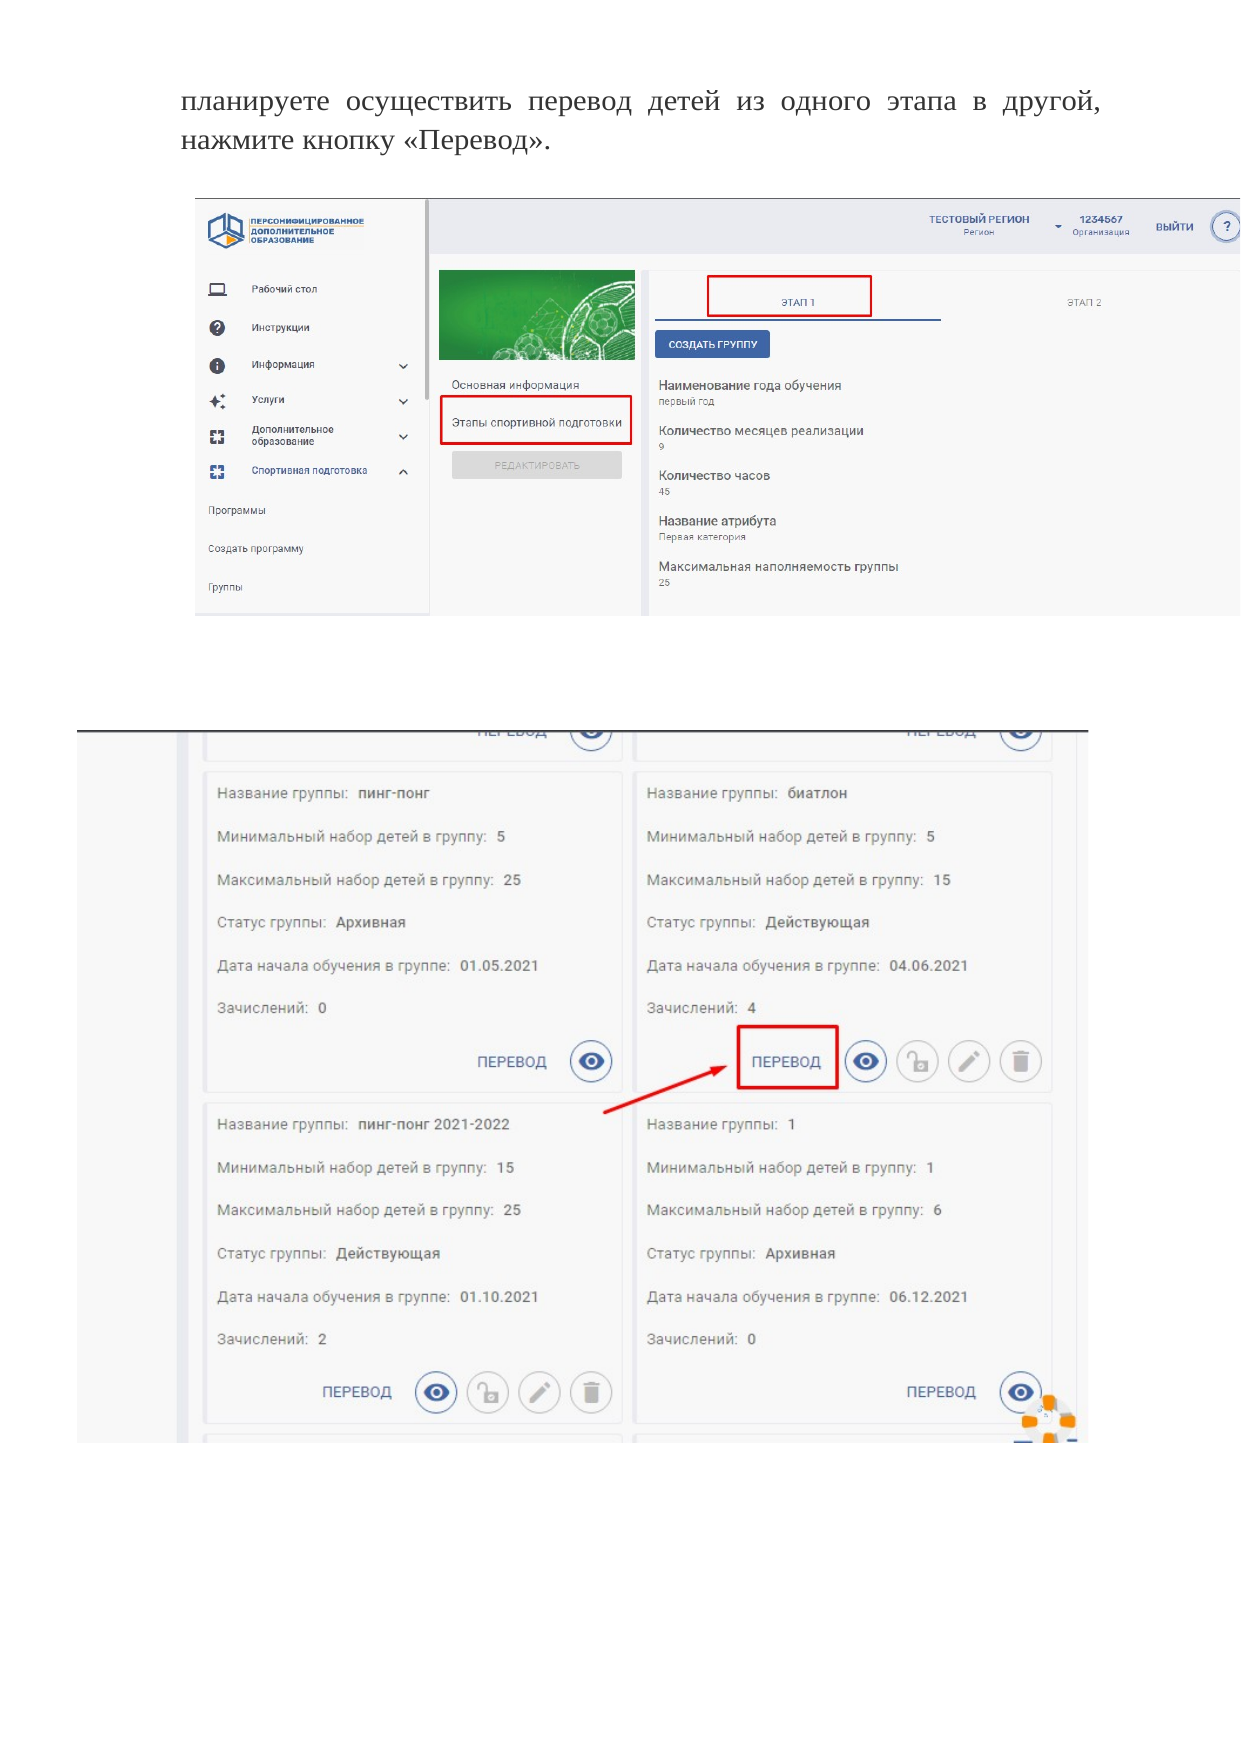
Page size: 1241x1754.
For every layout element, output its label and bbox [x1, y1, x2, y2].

list [181, 83, 1101, 155]
picture [77, 730, 1089, 1443]
picture [195, 198, 1241, 616]
